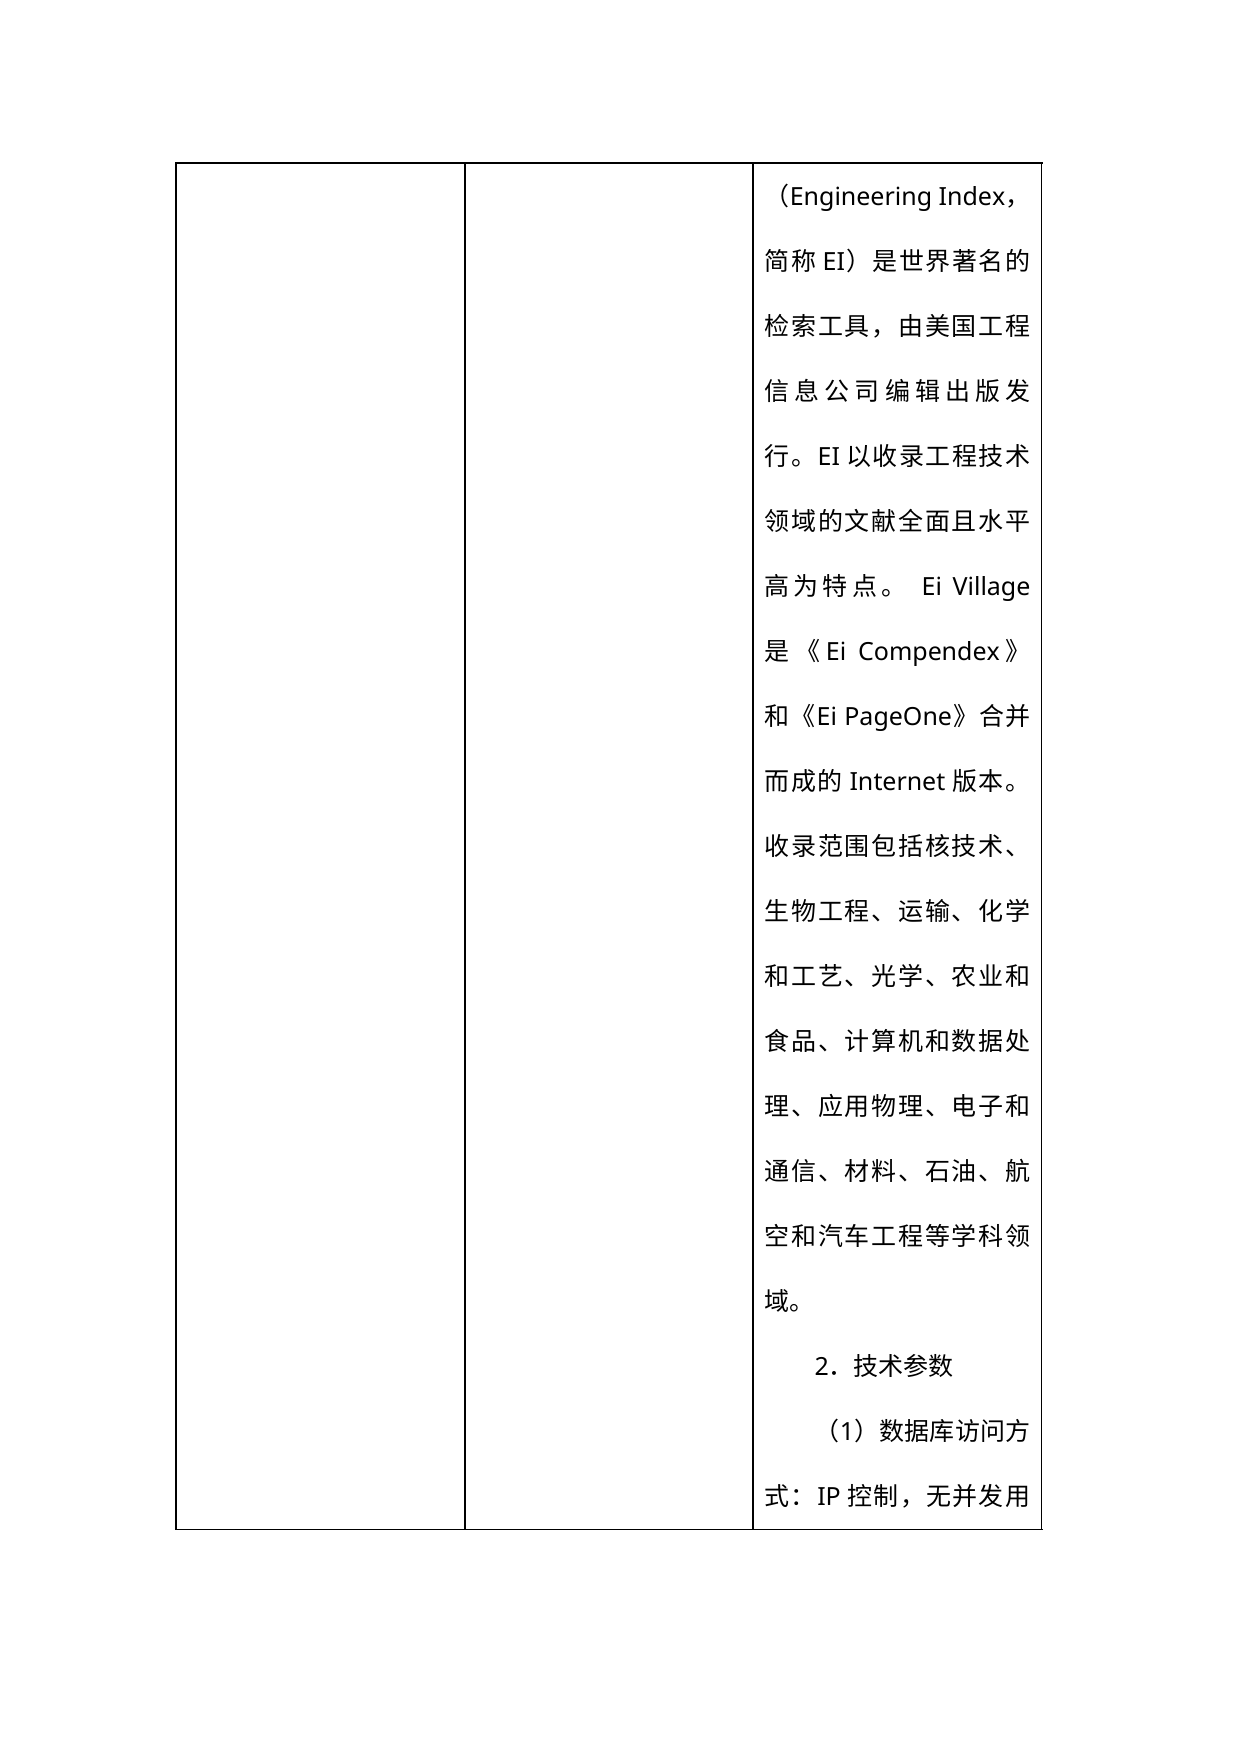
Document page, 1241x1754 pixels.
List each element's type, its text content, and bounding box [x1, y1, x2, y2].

table_cell 1 [466, 164, 752, 1528]
table_cell [177, 164, 464, 1528]
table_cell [754, 164, 1041, 1528]
